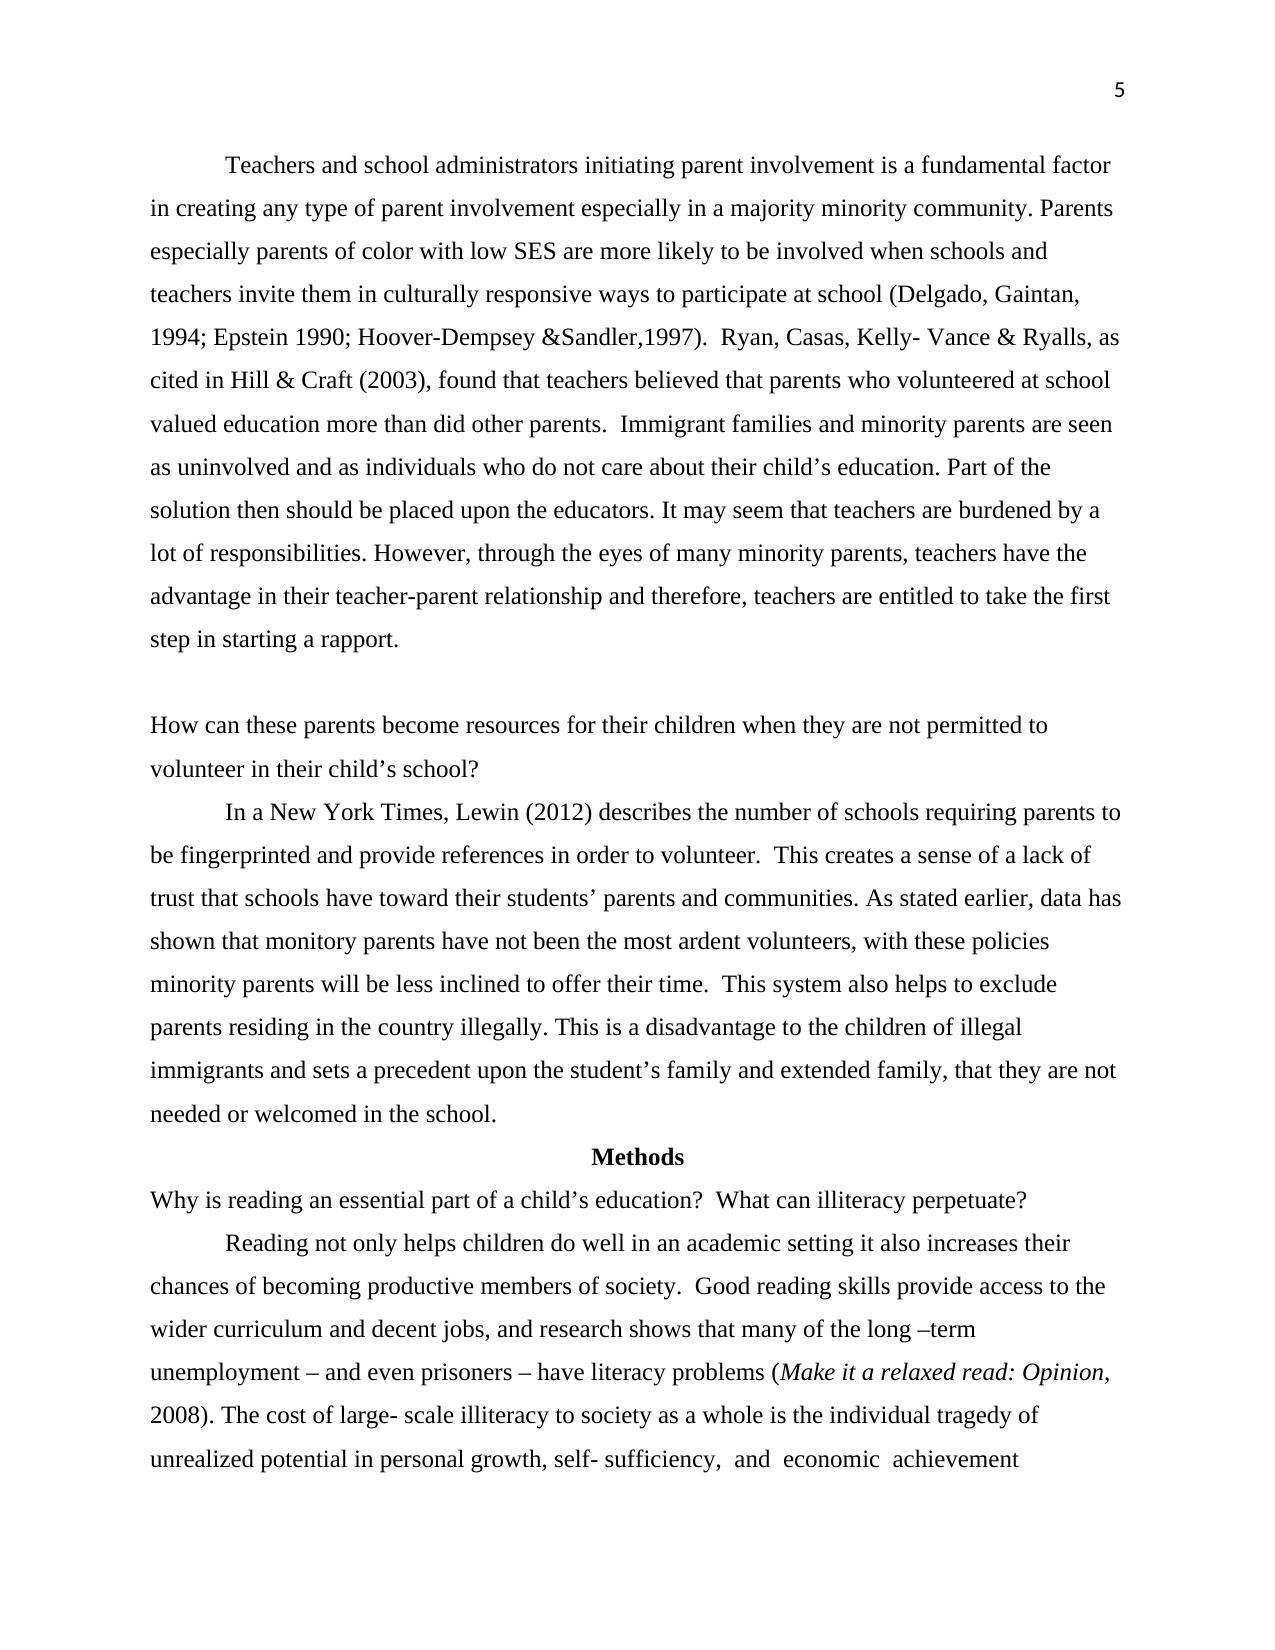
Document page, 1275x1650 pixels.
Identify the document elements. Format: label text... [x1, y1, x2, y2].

text In a New York Times, Lewin (2012) describes the number of schools requiring parents to be fingerprinted and provide references in order to volunteer. This creates a sense of a lack of trust that schools have toward their students’ parents and communities. As stated earlier, data has shown that monitory parents have not been the most ardent volunteers, with these policies minority parents will be less inclined to offer their time. This system also helps to exclude parents residing in the country illegally. This is a disadvantage to the children of illegal immigrants and sets a precedent upon the student’s family and extended family, that they are not needed or welcomed in the school. [150, 797, 1125, 1127]
text Methods [150, 1142, 1125, 1171]
text How can these parents become resources for their children when they are not permitted to volunteer in their child’s school? [150, 711, 1125, 782]
text Why is reading an essential part of a child’s education? What can illiteracy perpetuate? [150, 1185, 1125, 1214]
text Teachers and school administrators initiating parent involvement is a fundamental factor in creating any type of parent involvement especially in a majority minority community. Parents especially parents of color with low SES are more likely to be involved when schools and teachers invite them in culturally responsive ways to participate at school (Delgado, Gaintan, 1994; Epstein 1990; Hoover-Dempsey &Sandler,1997). Ryan, Casas, Kelly- Vance & Ryalls, as cited in Hill & Craft (2003), found that teachers believed that parents who volunteered at school valued education more than did other parents. Immigrant families and minority parents are seen as uninvolved and as individuals who do not care about their child’s education. Part of the solution then should be placed upon the educators. It may seem that teachers are burdened by a lot of responsibilities. However, through the eyes of many minority parents, teachers have the advantage in their teacher-parent relationship and therefore, teachers are entitled to take the first step in starting a rapport. [150, 150, 1125, 653]
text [150, 1228, 1125, 1472]
